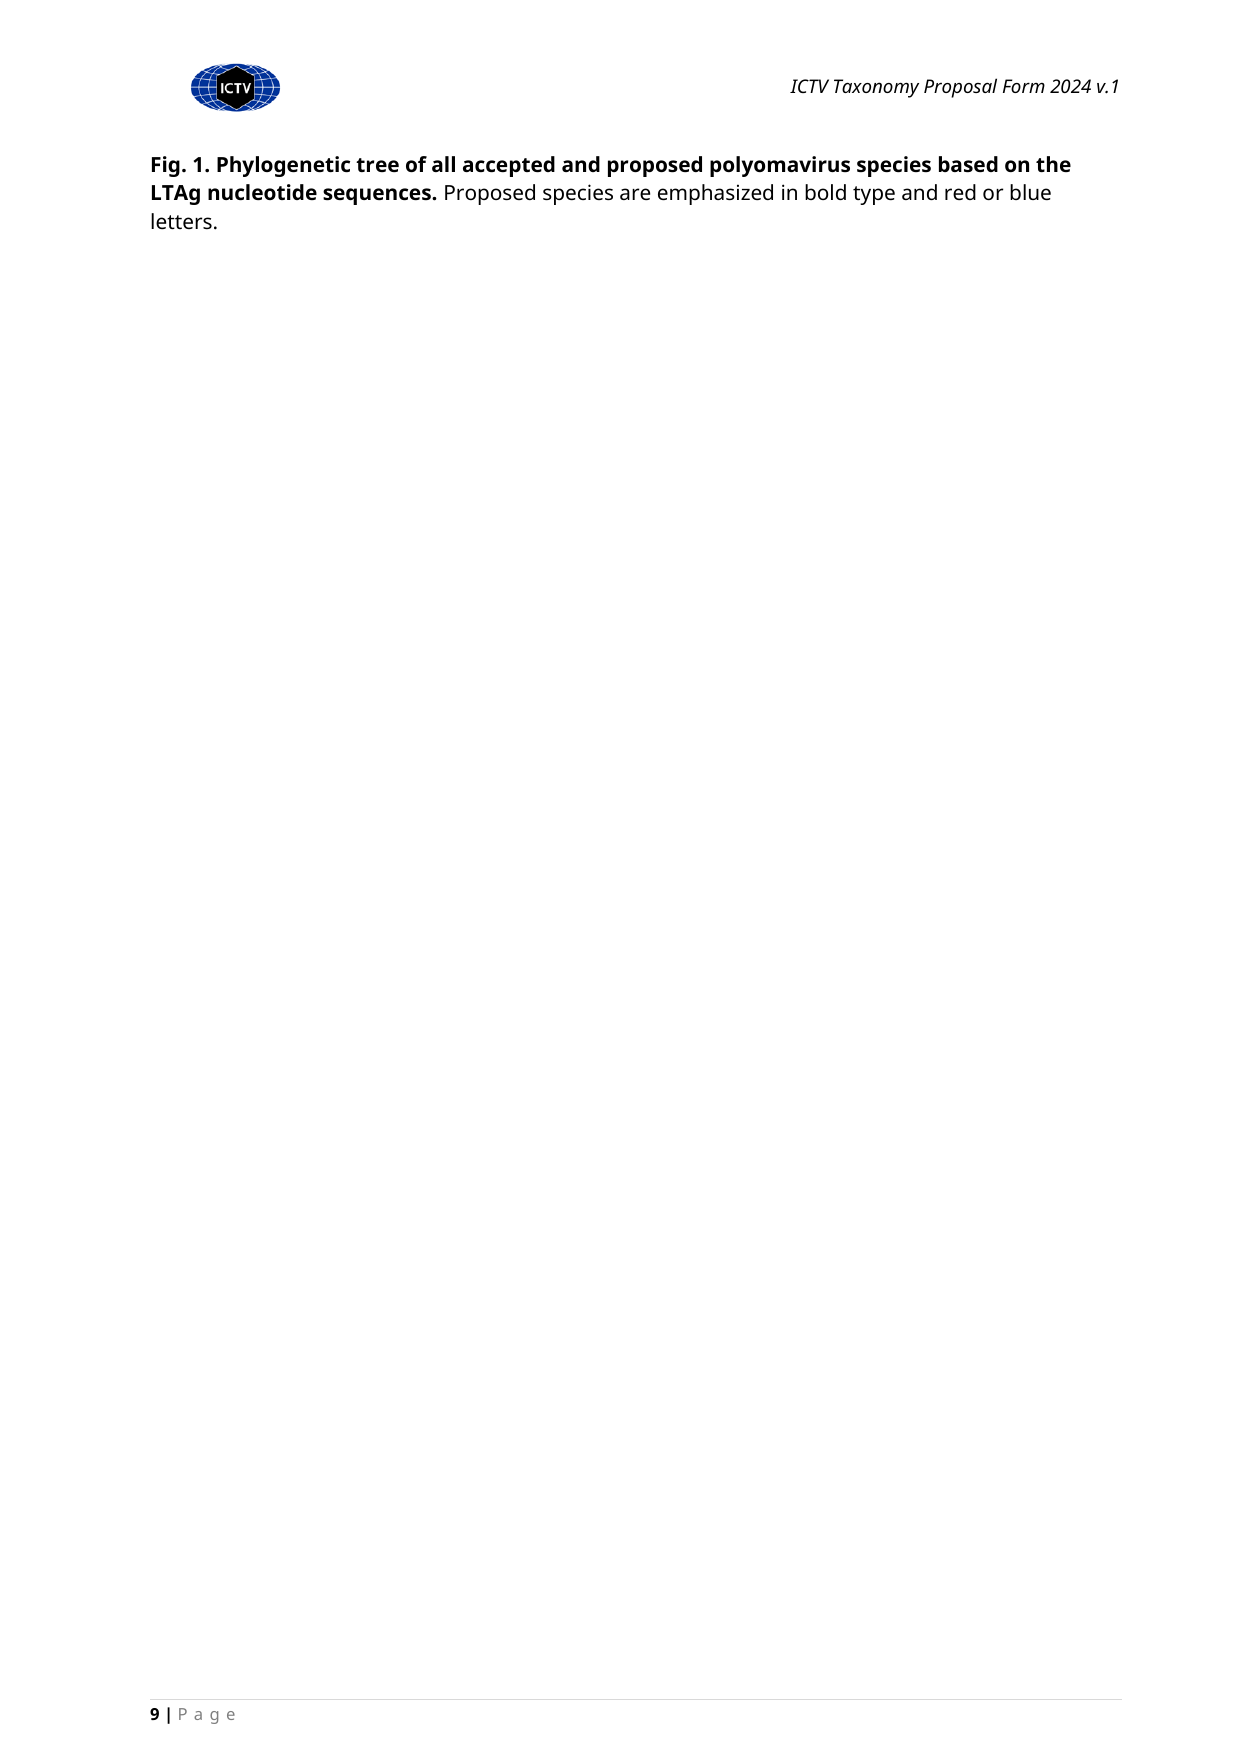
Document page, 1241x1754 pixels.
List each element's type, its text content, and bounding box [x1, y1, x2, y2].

text Fig. 1. Phylogenetic tree of all accepted and proposed polyomavirus species based on the LTAg nucleotide sequences. Proposed species are emphasized in bold type and red or blue letters. [150, 150, 1122, 235]
picture [190, 56, 282, 113]
